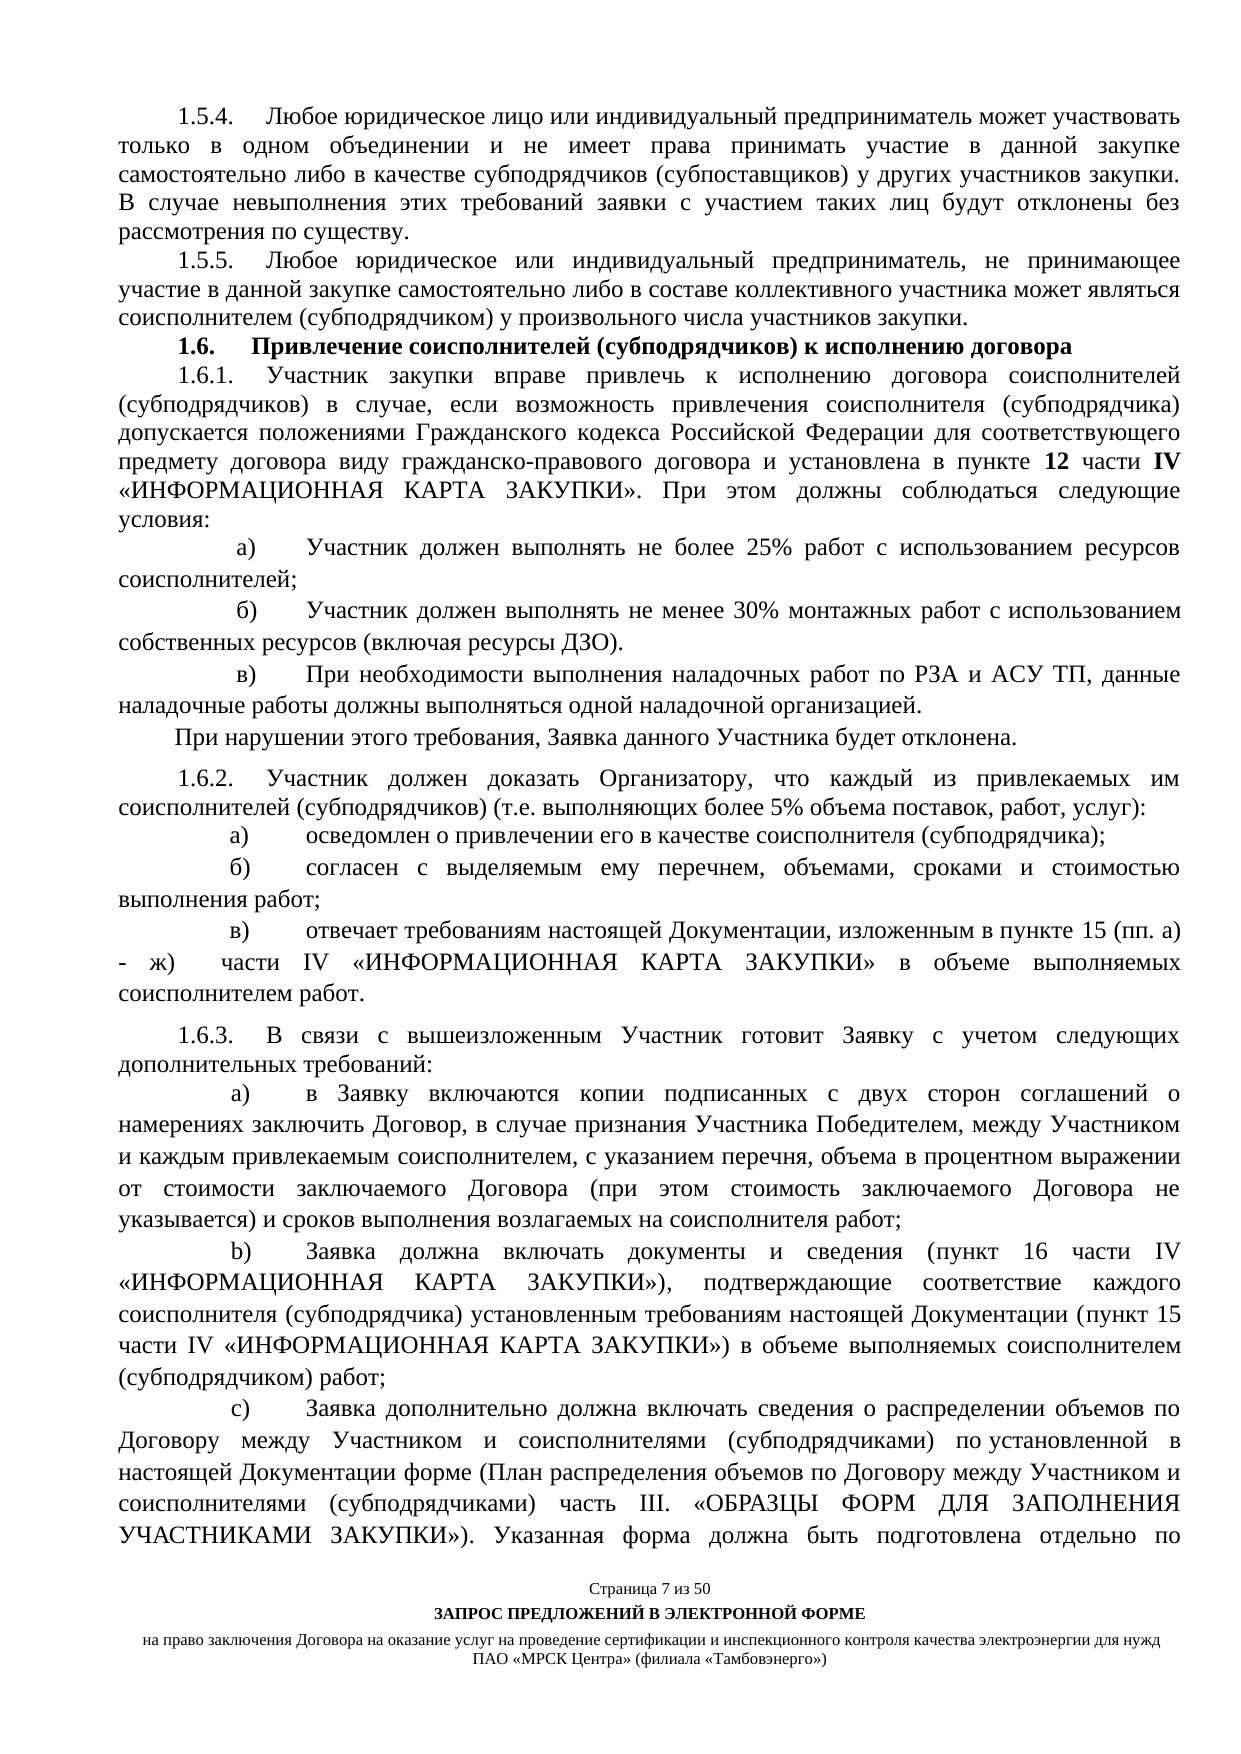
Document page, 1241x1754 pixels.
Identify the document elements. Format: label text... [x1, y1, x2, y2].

subtitle Участник закупки вправе привлечь к исполнению договора соисполнителей (субподрядчиков) в случае, если возможность привлечения соисполнителя (субподрядчика) допускается положениями Гражданского кодекса Российской Федерации для соответствующего предмету договора виду гражданско-правового договора и установлена в пункте 12 части IV «ИНФОРМАЦИОННАЯ КАРТА ЗАКУПКИ». При этом должны соблюдаться следующие условия: [118, 360, 1181, 532]
subtitle Любое юридическое лицо или индивидуальный предприниматель может участвовать только в одном объединении и не имеет права принимать участие в данной закупке самостоятельно либо в качестве субподрядчиков (субпоставщиков) у других участников закупки. В случае невыполнения этих требований заявки с участием таких лиц будут отклонены без рассмотрения по существу. [118, 101, 1181, 245]
list отвечает требованиям настоящей Документации, изложенным в пункте 15 (пп. а) - ж) части IV «ИНФОРМАЦИОННАЯ КАРТА ЗАКУПКИ» в объеме выполняемых соисполнителем работ. [118, 915, 1181, 1007]
list в Заявку включаются копии подписанных с двух сторон соглашений о намерениях заключить Договор, в случае признания Участника Победителем, между Участником и каждым привлекаемым соисполнителем, с указанием перечня, объема в процентном выражении от стоимости заключаемого Договора (при этом стоимость заключаемого Договора не указывается) и сроков выполнения возлагаемых на соисполнителя работ; [118, 1078, 1181, 1233]
list Заявка должна включать документы и сведения (пункт 16 части IV «ИНФОРМАЦИОННАЯ КАРТА ЗАКУПКИ»), подтверждающие соответствие каждого соисполнителя (субподрядчика) установленным требованиям настоящей Документации (пункт 15 части IV «ИНФОРМАЦИОННАЯ КАРТА ЗАКУПКИ») в объеме выполняемых соисполнителем (субподрядчиком) работ; [118, 1236, 1181, 1391]
subtitle Привлечение соисполнителей (субподрядчиков) к исполнению договора [118, 331, 1181, 360]
list Участник должен выполнять не менее 30% монтажных работ c использованием собственных ресурсов (включая ресурсы ДЗО). [118, 596, 1181, 656]
list При необходимости выполнения наладочных работ по РЗА и АСУ ТП, данные наладочные работы должны выполняться одной наладочной организацией. [118, 659, 1181, 719]
text При нарушении этого требования, Заявка данного Участника будет отклонена. [174, 722, 1181, 751]
list осведомлен о привлечении его в качестве соисполнителя (субподрядчика); [118, 821, 1181, 849]
subtitle Участник должен доказать Организатору, что каждый из привлекаемых им соисполнителей (субподрядчиков) (т.е. выполняющих более 5% объема поставок, работ, услуг): [118, 763, 1181, 821]
list согласен с выделяемым ему перечнем, объемами, сроками и стоимостью выполнения работ; [118, 852, 1181, 912]
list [118, 1393, 1181, 1548]
subtitle В связи с вышеизложенным Участник готовит Заявку с учетом следующих дополнительных требований: [118, 1020, 1181, 1078]
list Участник должен выполнять не более 25% работ c использованием ресурсов соисполнителей; [118, 532, 1181, 593]
subtitle Любое юридическое или индивидуальный предприниматель, не принимающее участие в данной закупке самостоятельно либо в составе коллективного участника может являться соисполнителем (субподрядчиком) у произвольного числа участников закупки. [118, 245, 1181, 331]
